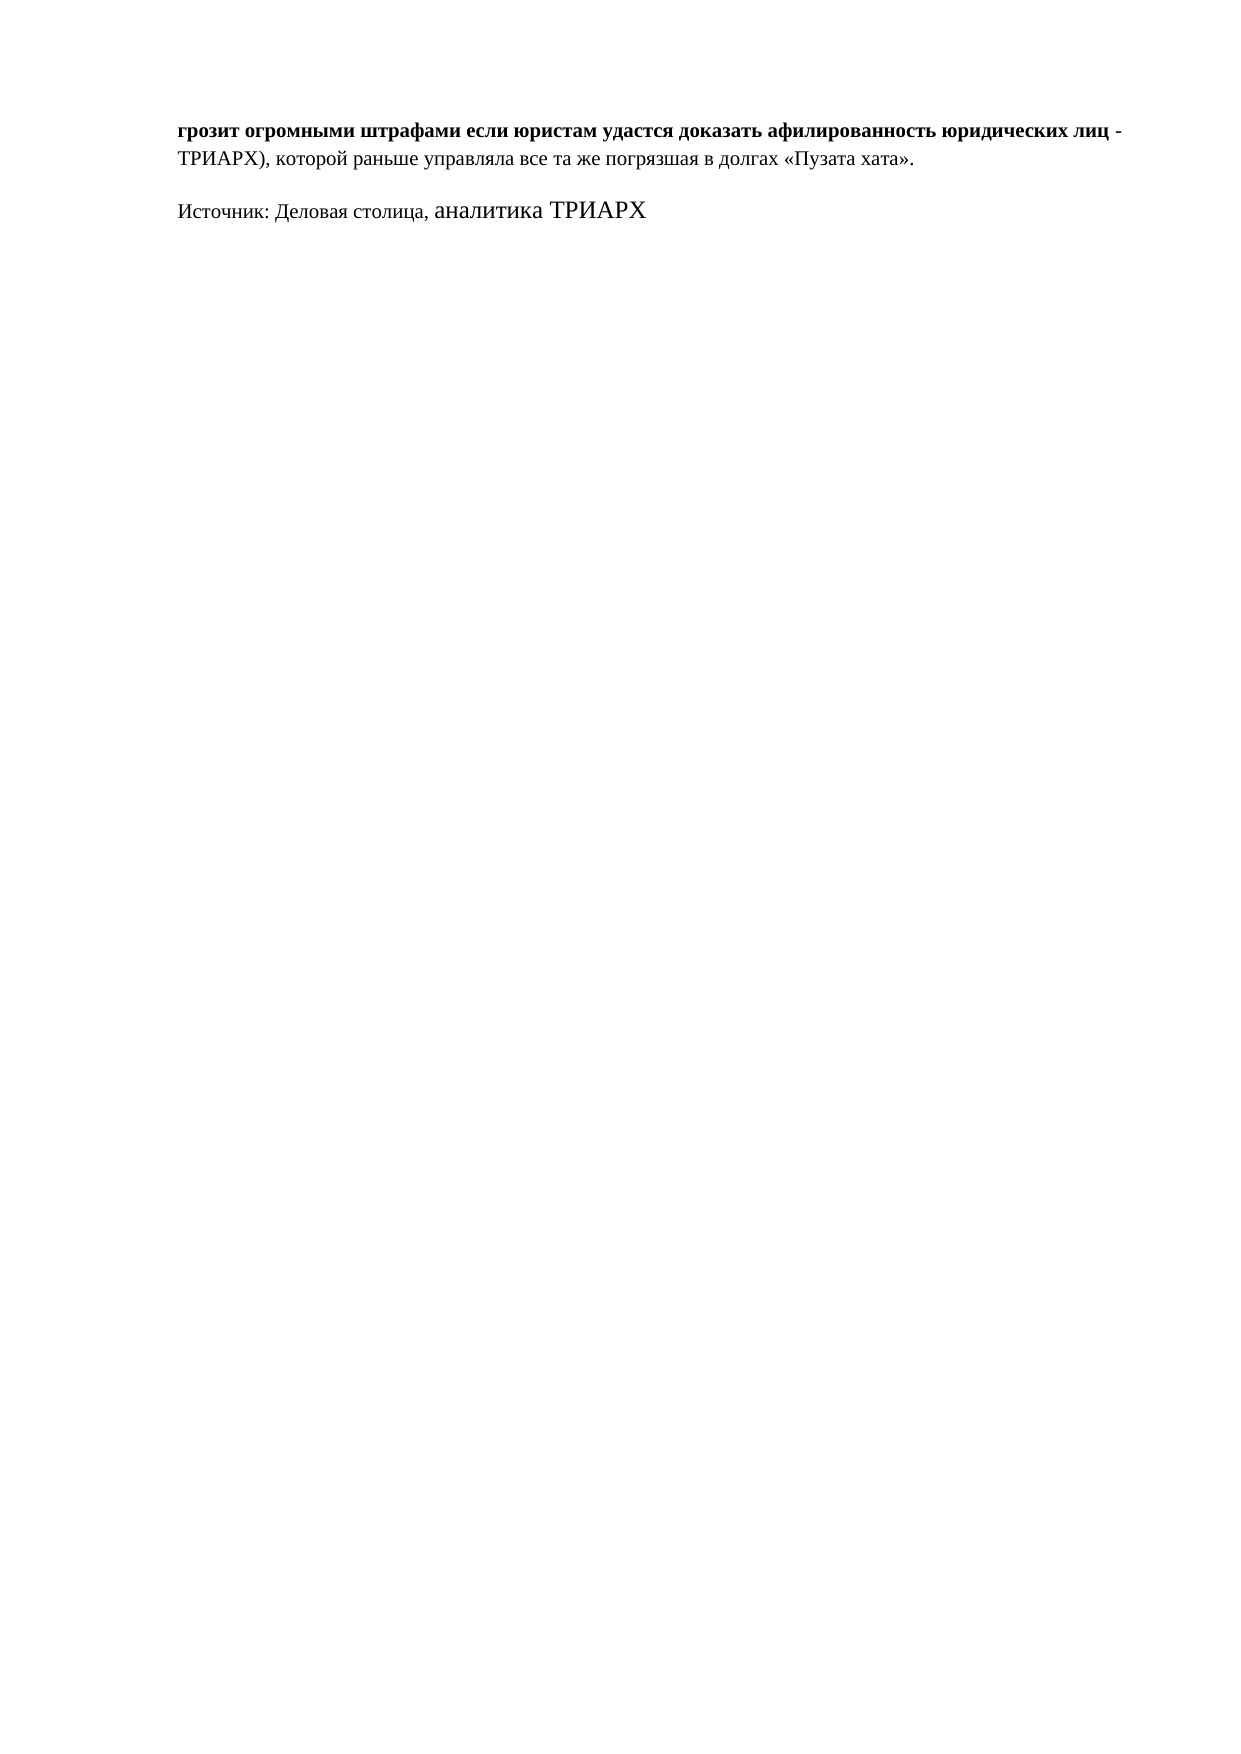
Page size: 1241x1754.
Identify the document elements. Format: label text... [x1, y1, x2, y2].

text Источник: Деловая столица, аналитика ТРИАРХ [177, 195, 1152, 224]
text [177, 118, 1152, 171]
